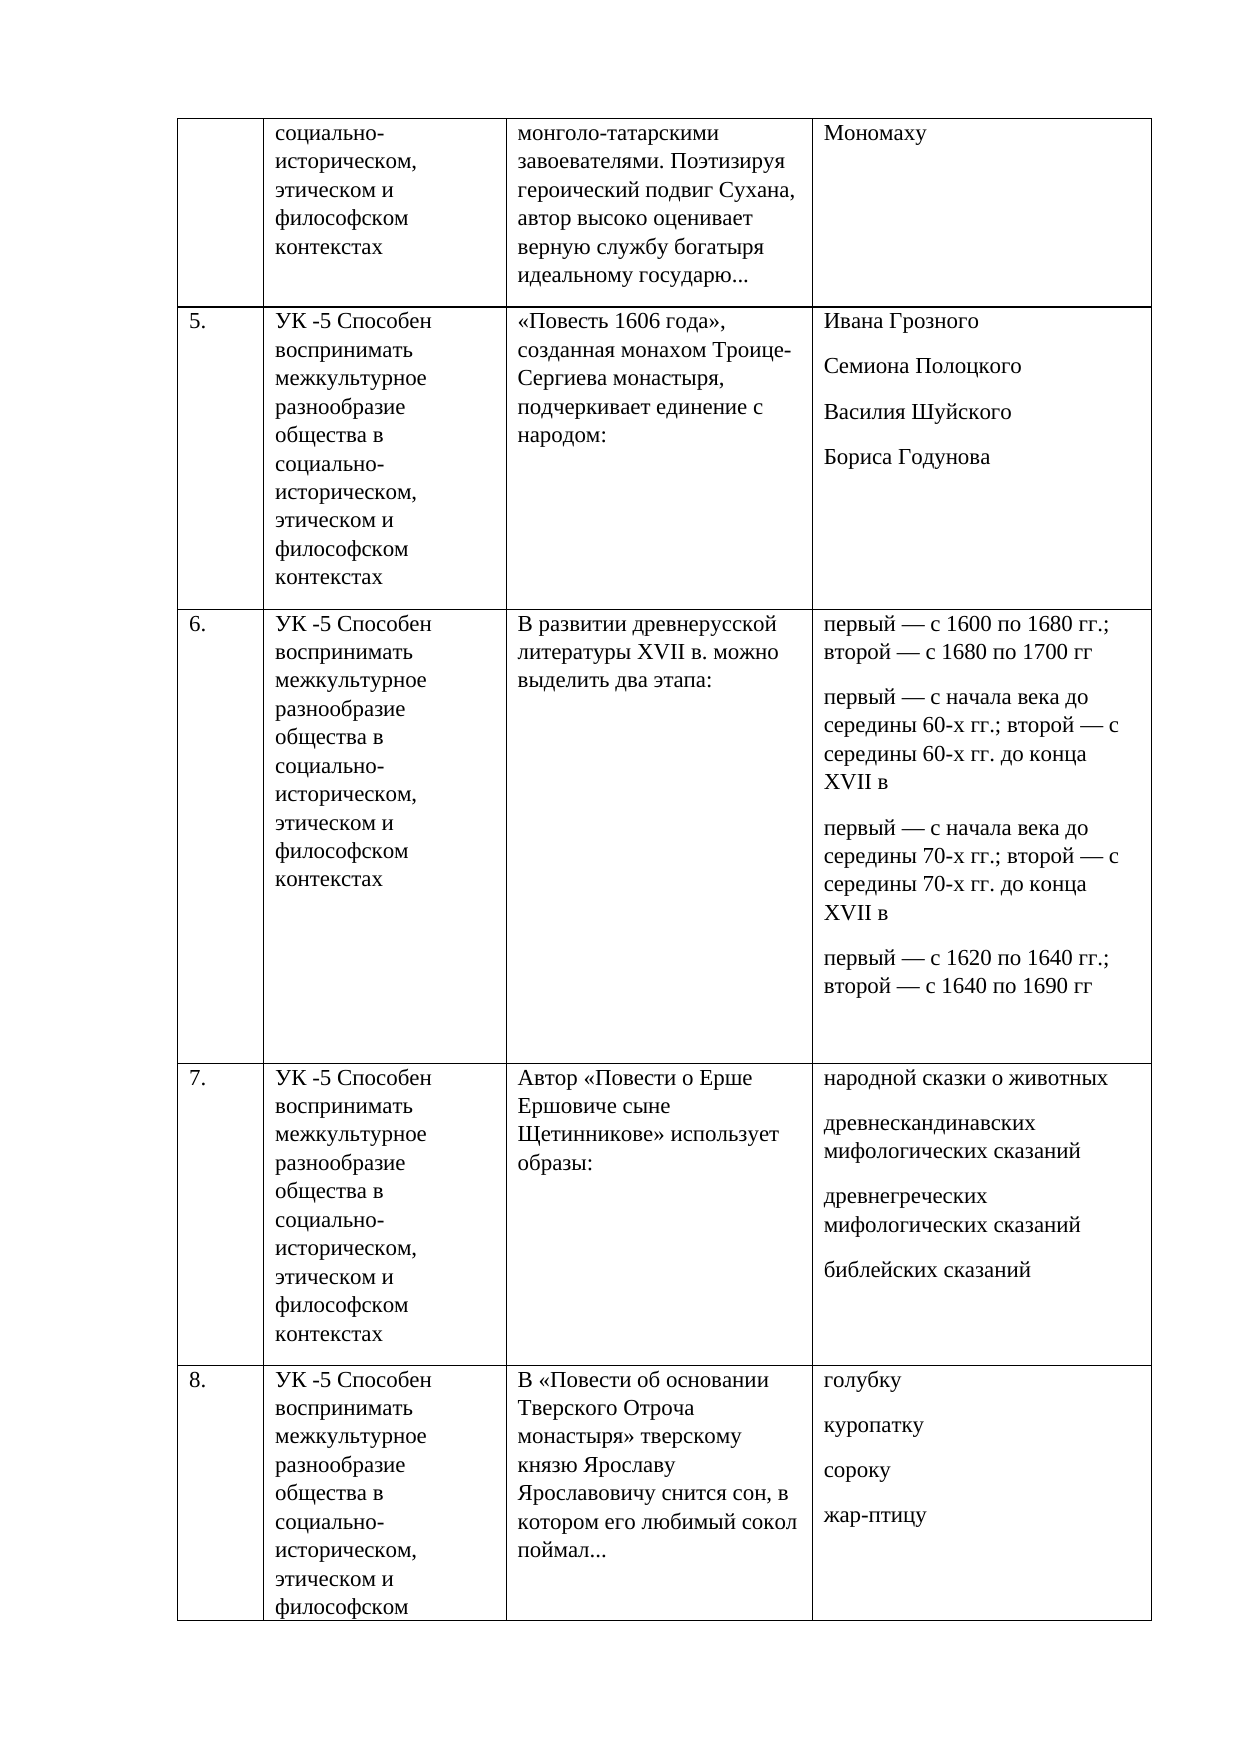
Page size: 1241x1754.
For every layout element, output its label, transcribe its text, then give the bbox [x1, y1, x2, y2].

table_cell 6. [178, 610, 263, 1063]
table_cell 7. [178, 1064, 263, 1365]
table_cell УК -5 Способен воспринимать межкультурное разнообразие общества в социально-историческом, этическом и философском контекстах [264, 610, 506, 1063]
table_cell первый — с 1600 по 1680 гг.; второй — с 1680 по 1700 гг первый — с начала века до середины 60-х гг.; второй — с середины 60-х гг. до конца XVII в первый — с начала века до середины 70-х гг.; второй — с середины 70-х гг. до конца XVII в первый — с 1620 по 1640 гг.; второй — с 1640 по 1690 гг [813, 610, 1151, 1063]
table_cell В развитии древнерусской литературы XVII в. можно выделить два этапа: [507, 610, 812, 1063]
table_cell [813, 119, 1151, 306]
table_cell «Повесть 1606 года», созданная монахом Троице-Сергиева монастыря, подчеркивает единение с народом: [507, 308, 812, 608]
table_cell 4. [178, 119, 263, 306]
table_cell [507, 119, 812, 306]
table_cell 5. [178, 308, 263, 608]
table_cell народной сказки о животных древнескандинавских мифологических сказаний древнегреческих мифологических сказаний библейских сказаний [813, 1064, 1151, 1365]
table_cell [813, 1366, 1151, 1619]
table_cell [264, 1366, 506, 1619]
table_cell УК -5 Способен воспринимать межкультурное разнообразие общества в социально-историческом, этическом и философском контекстах [264, 1064, 506, 1365]
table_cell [507, 1366, 812, 1619]
table_cell 8. [178, 1366, 263, 1619]
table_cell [264, 119, 506, 306]
table_cell Автор «Повести о Ерше Ершовиче сыне Щетинникове» использует образы: [507, 1064, 812, 1365]
table_cell Ивана Грозного Семиона Полоцкого Василия Шуйского Бориса Годунова [813, 308, 1151, 608]
table_cell УК -5 Способен воспринимать межкультурное разнообразие общества в социально-историческом, этическом и философском контекстах [264, 308, 506, 608]
